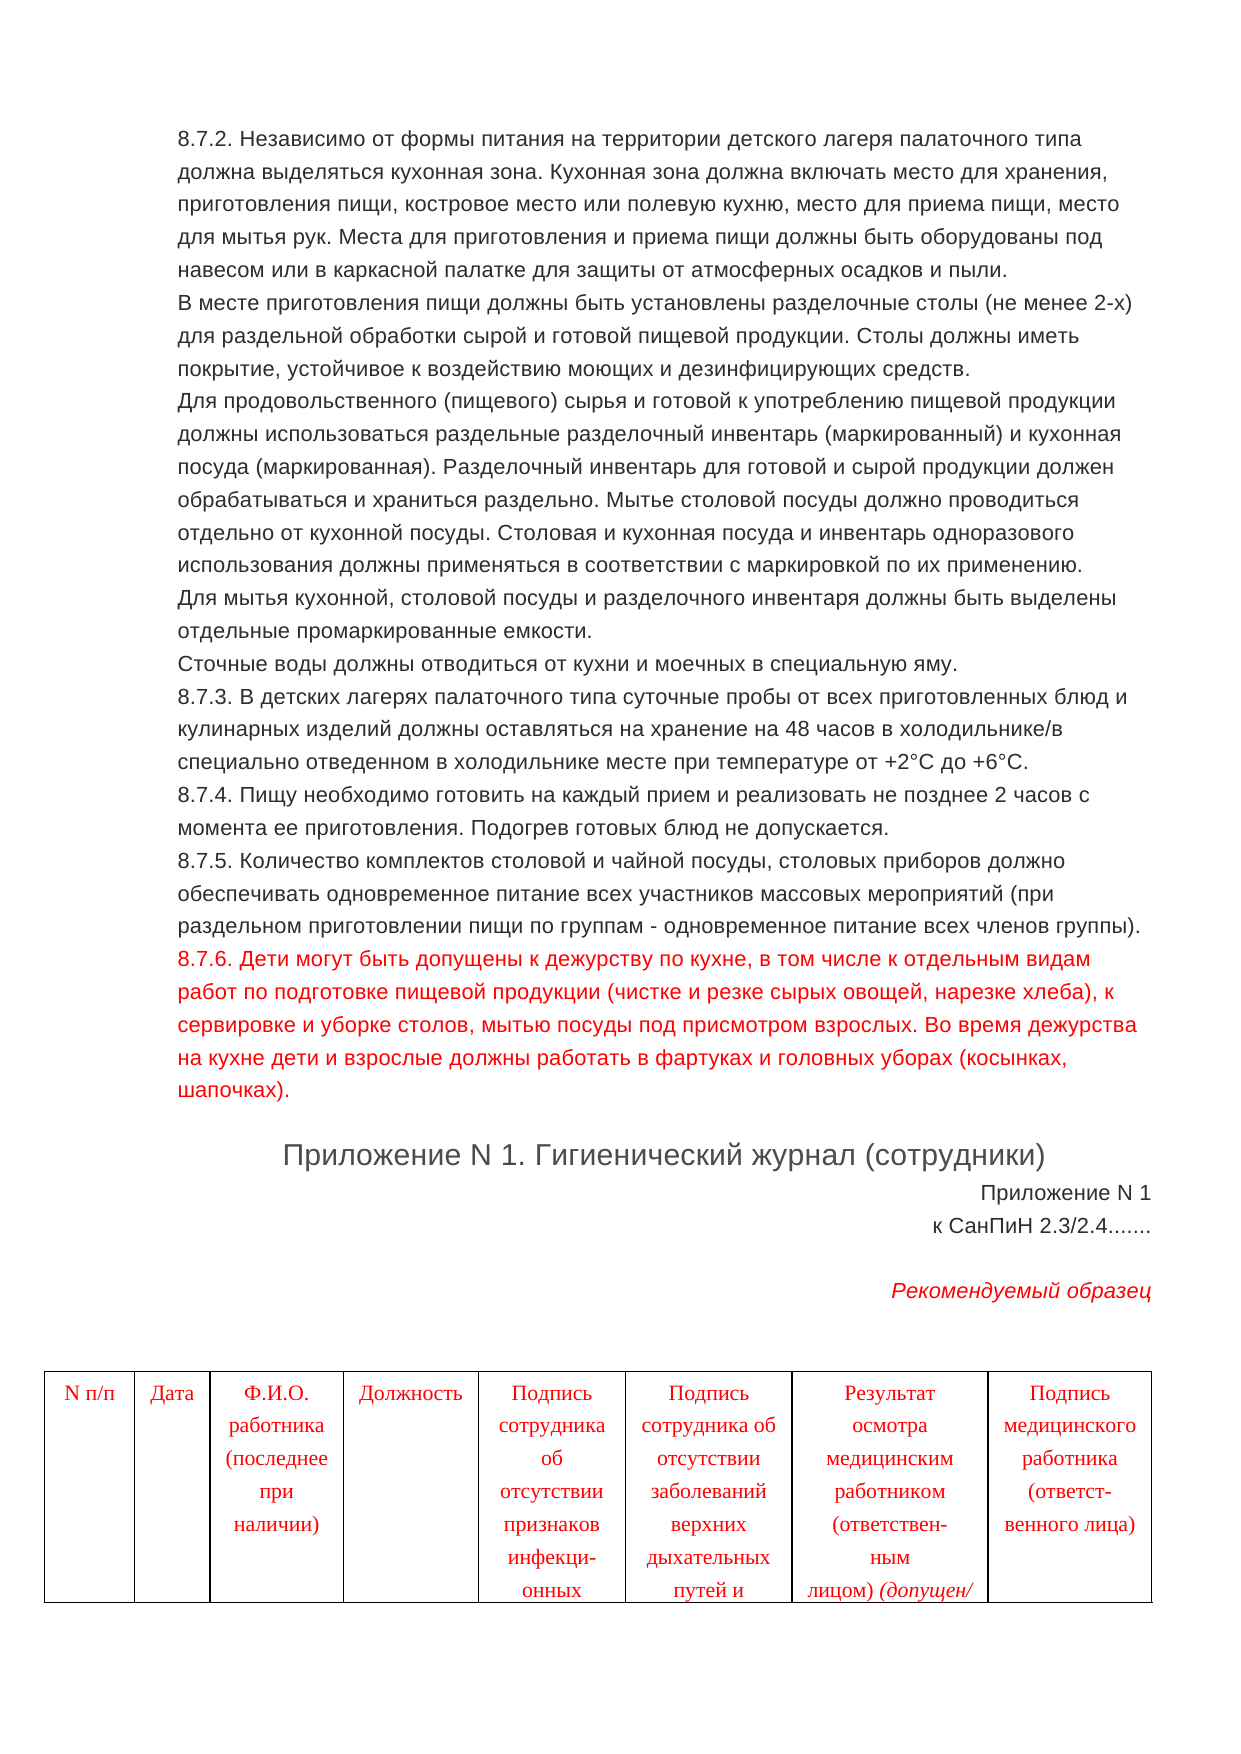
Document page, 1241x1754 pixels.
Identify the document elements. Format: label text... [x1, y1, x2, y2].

text 8.7.2. Независимо от формы питания на территории детского лагеря палаточного типа должна выделяться кухонная зона. Кухонная зона должна включать место для хранения, приготовления пищи, костровое место или полевую кухню, место для приема пищи, место для мытья рук. Места для приготовления и приема пищи должны быть оборудованы под навесом или в каркасной палатке для защиты от атмосферных осадков и пыли. В месте приготовления пищи должны быть установлены разделочные столы (не менее 2-х) для раздельной обработки сырой и готовой пищевой продукции. Столы должны иметь покрытие, устойчивое к воздействию моющих и дезинфицирующих средств. Для продовольственного (пищевого) сырья и готовой к употреблению пищевой продукции должны использоваться раздельные разделочный инвентарь (маркированный) и кухонная посуда (маркированная). Разделочный инвентарь для готовой и сырой продукции должен обрабатываться и храниться раздельно. Мытье столовой посуды должно проводиться отдельно от кухонной посуды. Столовая и кухонная посуда и инвентарь одноразового использования должны применяться в соответствии с маркировкой по их применению. Для мытья кухонной, столовой посуды и разделочного инвентаря должны быть выделены отдельные промаркированные емкости. Сточные воды должны отводиться от кухни и моечных в специальную яму. [177, 118, 1152, 676]
table_cell Дата [135, 1372, 209, 1602]
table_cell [626, 1372, 791, 1602]
text 8.7.6. Дети могут быть допущены к дежурству по кухне, в том числе к отдельным видам работ по подготовке пищевой продукции (чистке и резке сырых овощей, нарезке хлеба), к сервировке и уборке столов, мытью посуды под присмотром взрослых. Во время дежурства на кухне дети и взрослые должны работать в фартуках и головных уборах (косынках, шапочках). [177, 938, 1152, 1102]
text Рекомендуемый образец [177, 1238, 1152, 1303]
text Приложение N 1. Гигиенический журнал (сотрудники) [177, 1137, 1152, 1172]
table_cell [479, 1372, 625, 1602]
text Приложение N 1 к СанПиН 2.3/2.4....... [177, 1172, 1152, 1238]
table_cell Должность [344, 1372, 478, 1602]
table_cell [989, 1372, 1151, 1602]
text 8.7.3. В детских лагерях палаточного типа суточные пробы от всех приготовленных блюд и кулинарных изделий должны оставляться на хранение на 48 часов в холодильнике/в специально отведенном в холодильнике месте при температуре от +2°С до +6°С. [177, 676, 1152, 774]
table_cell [793, 1372, 987, 1602]
table_cell N п/п [45, 1372, 134, 1602]
text 8.7.5. Количество комплектов столовой и чайной посуды, столовых приборов должно обеспечивать одновременное питание всех участников массовых мероприятий (при раздельном приготовлении пищи по группам - одновременное питание всех членов группы). [177, 840, 1152, 938]
text 8.7.4. Пищу необходимо готовить на каждый прием и реализовать не позднее 2 часов с момента ее приготовления. Подогрев готовых блюд не допускается. [177, 774, 1152, 840]
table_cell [211, 1372, 343, 1602]
